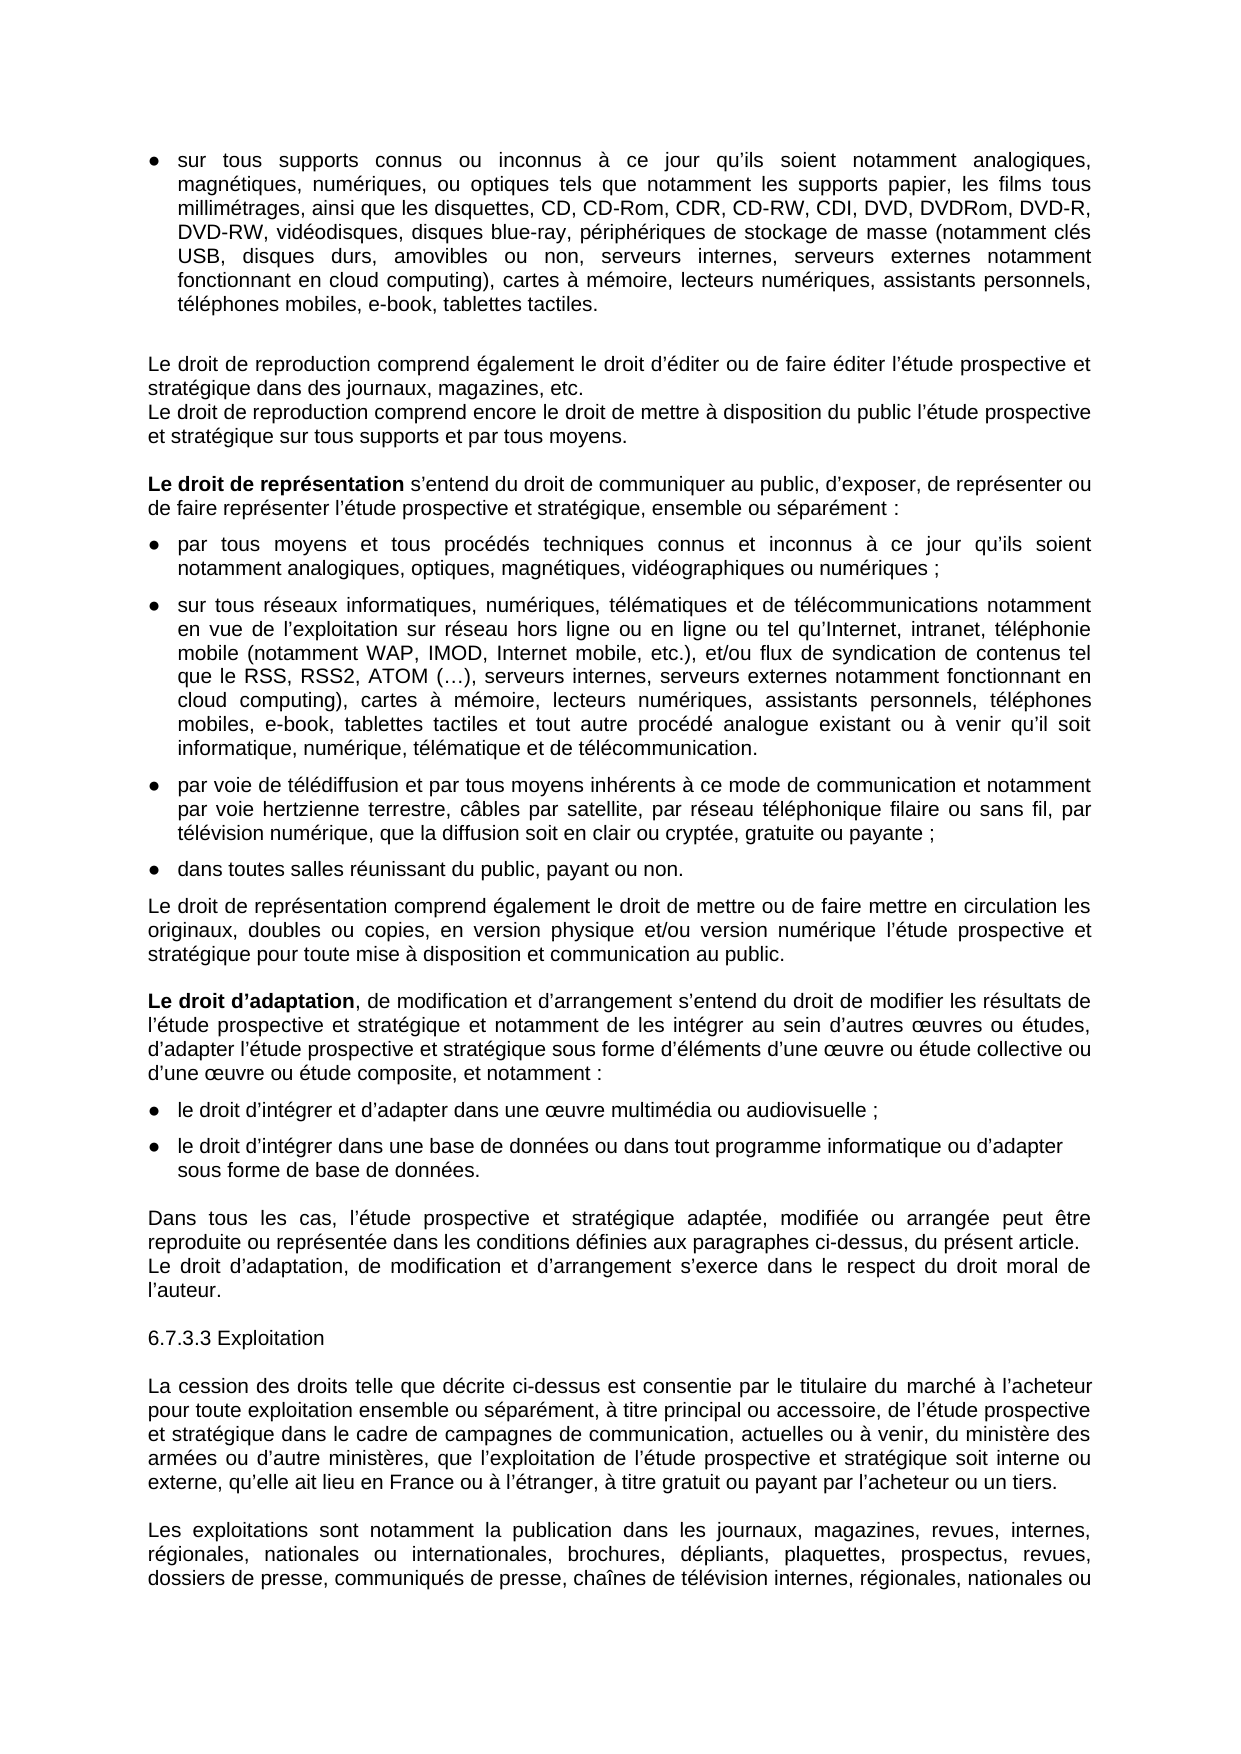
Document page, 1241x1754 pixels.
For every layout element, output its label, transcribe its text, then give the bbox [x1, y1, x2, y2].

text ● par voie de télédiffusion et par tous moyens inhérents à ce mode de communication et notamment par voie hertzienne terrestre, câbles par satellite, par réseau téléphonique filaire ou sans fil, par télévision numérique, que la diffusion soit en clair ou cryptée, gratuite ou payante ; [148, 773, 1093, 844]
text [148, 1517, 1093, 1589]
text Le droit d’adaptation, de modification et d’arrangement s’exerce dans le respect du droit moral de l’auteur. [148, 1254, 1093, 1302]
text ● sur tous réseaux informatiques, numériques, télématiques et de télécommunications notamment en vue de l’exploitation sur réseau hors ligne ou en ligne ou tel qu’Internet, intranet, téléphonie mobile (notamment WAP, IMOD, Internet mobile, etc.), et/ou flux de syndication de contenus tel que le RSS, RSS2, ATOM (…), serveurs internes, serveurs externes notamment fonctionnant en cloud computing), cartes à mémoire, lecteurs numériques, assistants personnels, téléphones mobiles, e-book, tablettes tactiles et tout autre procédé analogue existant ou à venir qu’il soit informatique, numérique, télématique et de télécommunication. [148, 592, 1093, 760]
text ● le droit d’intégrer et d’adapter dans une œuvre multimédia ou audiovisuelle ; [148, 1098, 1093, 1122]
text Dans tous les cas, l’étude prospective et stratégique adaptée, modifiée ou arrangée peut être reproduite ou représentée dans les conditions définies aux paragraphes ci-dessus, du présent article. [148, 1206, 1093, 1254]
text Le droit de représentation s’entend du droit de communiquer au public, d’exposer, de représenter ou de faire représenter l’étude prospective et stratégique, ensemble ou séparément : [148, 472, 1093, 519]
text Le droit de reproduction comprend encore le droit de mettre à disposition du public l’étude prospective et stratégique sur tous supports et par tous moyens. [148, 400, 1093, 448]
subtitle 6.7.3.3 Exploitation [148, 1326, 1093, 1350]
text Le droit d’adaptation, de modification et d’arrangement s’entend du droit de modifier les résultats de l’étude prospective et stratégique et notamment de les intégrer au sein d’autres œuvres ou études, d’adapter l’étude prospective et stratégique sous forme d’éléments d’une œuvre ou étude collective ou d’une œuvre ou étude composite, et notamment : [148, 989, 1093, 1085]
text Le droit de reproduction comprend également le droit d’éditer ou de faire éditer l’étude prospective et stratégique dans des journaux, magazines, etc. [148, 352, 1093, 400]
text ● par tous moyens et tous procédés techniques connus et inconnus à ce jour qu’ils soient notamment analogiques, optiques, magnétiques, vidéographiques ou numériques ; [148, 532, 1093, 580]
text La cession des droits telle que décrite ci-dessus est consentie par le titulaire du marché à l’acheteur pour toute exploitation ensemble ou séparément, à titre principal ou accessoire, de l’étude prospective et stratégique dans le cadre de campagnes de communication, actuelles ou à venir, du ministère des armées ou d’autre ministères, que l’exploitation de l’étude prospective et stratégique soit interne ou externe, qu’elle ait lieu en France ou à l’étranger, à titre gratuit ou payant par l’acheteur ou un tiers. [148, 1374, 1093, 1493]
text ● le droit d’intégrer dans une base de données ou dans tout programme informatique ou d’adapter sous forme de base de données. [148, 1134, 1093, 1182]
text ● sur tous supports connus ou inconnus à ce jour qu’ils soient notamment analogiques, magnétiques, numériques, ou optiques tels que notamment les supports papier, les films tous millimétrages, ainsi que les disquettes, CD, CD-Rom, CDR, CD-RW, CDI, DVD, DVDRom, DVD-R, DVD-RW, vidéodisques, disques blue-ray, périphériques de stockage de masse (notamment clés USB, disques durs, amovibles ou non, serveurs internes, serveurs externes notamment fonctionnant en cloud computing), cartes à mémoire, lecteurs numériques, assistants personnels, téléphones mobiles, e-book, tablettes tactiles. [148, 148, 1093, 315]
text ● dans toutes salles réunissant du public, payant ou non. [148, 857, 1093, 881]
text Le droit de représentation comprend également le droit de mettre ou de faire mettre en circulation les originaux, doubles ou copies, en version physique et/ou version numérique l’étude prospective et stratégique pour toute mise à disposition et communication au public. [148, 893, 1093, 965]
